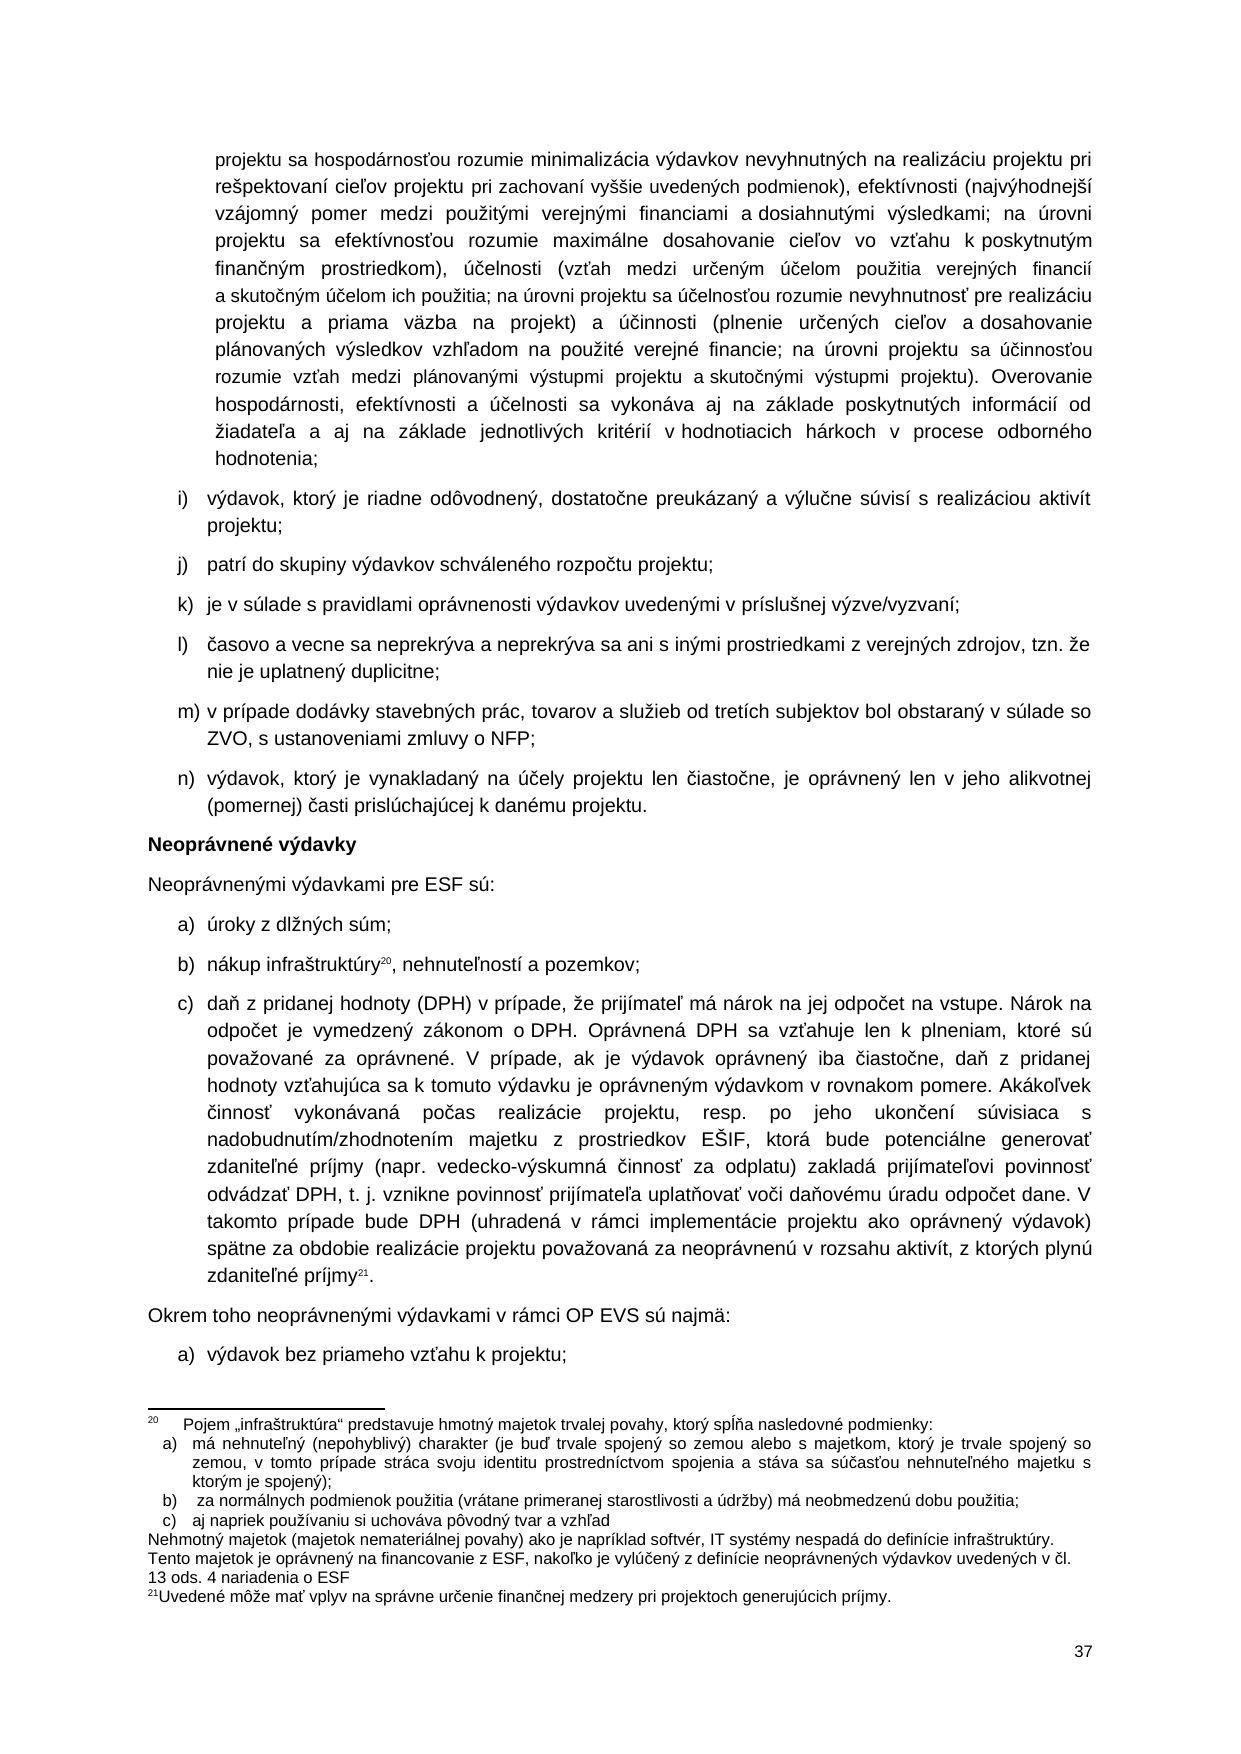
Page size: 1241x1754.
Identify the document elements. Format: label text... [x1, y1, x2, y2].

list výdavok, ktorý je vynakladaný na účely projektu len čiastočne, je oprávnený len v jeho alikvotnej (pomernej) časti prislúchajúcej k danému projektu. [177, 766, 1092, 816]
list časovo a vecne sa neprekrýva a neprekrýva sa ani s inými prostriedkami z verejných zdrojov, tzn. že nie je uplatnený duplicitne; [177, 633, 1092, 683]
list v prípade dodávky stavebných prác, tovarov a služieb od tretích subjektov bol obstaraný v súlade so ZVO, s ustanoveniami zmluvy o NFP; [177, 699, 1092, 749]
text Neoprávnenými výdavkami pre ESF sú: [148, 873, 1092, 896]
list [177, 148, 1092, 469]
list daň z pridanej hodnoty (DPH) v prípade, že prijímateľ má nárok na jej odpočet na vstupe. Nárok na odpočet je vymedzený zákonom o DPH. Oprávnená DPH sa vzťahuje len k plneniam, ktoré sú považované za oprávnené. V prípade, ak je výdavok oprávnený iba čiastočne, daň z pridanej hodnoty vzťahujúca sa k tomuto výdavku je oprávneným výdavkom v rovnakom pomere. Akákoľvek činnosť vykonávaná počas realizácie projektu, resp. po jeho ukončení súvisiaca s nadobudnutím/zhodnotením majetku z prostriedkov EŠIF, ktorá bude potenciálne generovať zdaniteľné príjmy (napr. vedecko-výskumná činnosť za odplatu) zakladá prijímateľovi povinnosť odvádzať DPH, t. j. vznikne povinnosť prijímateľa uplatňovať voči daňovému úradu odpočet dane. V takomto prípade bude DPH (uhradená v rámci implementácie projektu ako oprávnený výdavok) spätne za obdobie realizácie projektu považovaná za neoprávnenú v rozsahu aktivít, z ktorých plynú zdaniteľné príjmy. [177, 992, 1092, 1287]
text Neoprávnené výdavky [148, 833, 1092, 856]
list patrí do skupiny výdavkov schváleného rozpočtu projektu; [177, 553, 1092, 576]
list výdavok, ktorý je riadne odôvodnený, dostatočne preukázaný a výlučne súvisí s realizáciou aktivít projektu; [177, 486, 1092, 536]
list úroky z dlžných súm; [177, 913, 1092, 935]
list nákup infraštruktúry, nehnuteľností a pozemkov; [177, 952, 1092, 975]
list výdavok bez priameho vzťahu k projektu; [177, 1343, 1092, 1366]
text Okrem toho neoprávnenými výdavkami v rámci OP EVS sú najmä: [148, 1304, 1092, 1326]
list je v súlade s pravidlami oprávnenosti výdavkov uvedenými v príslušnej výzve/vyzvaní; [177, 593, 1092, 616]
